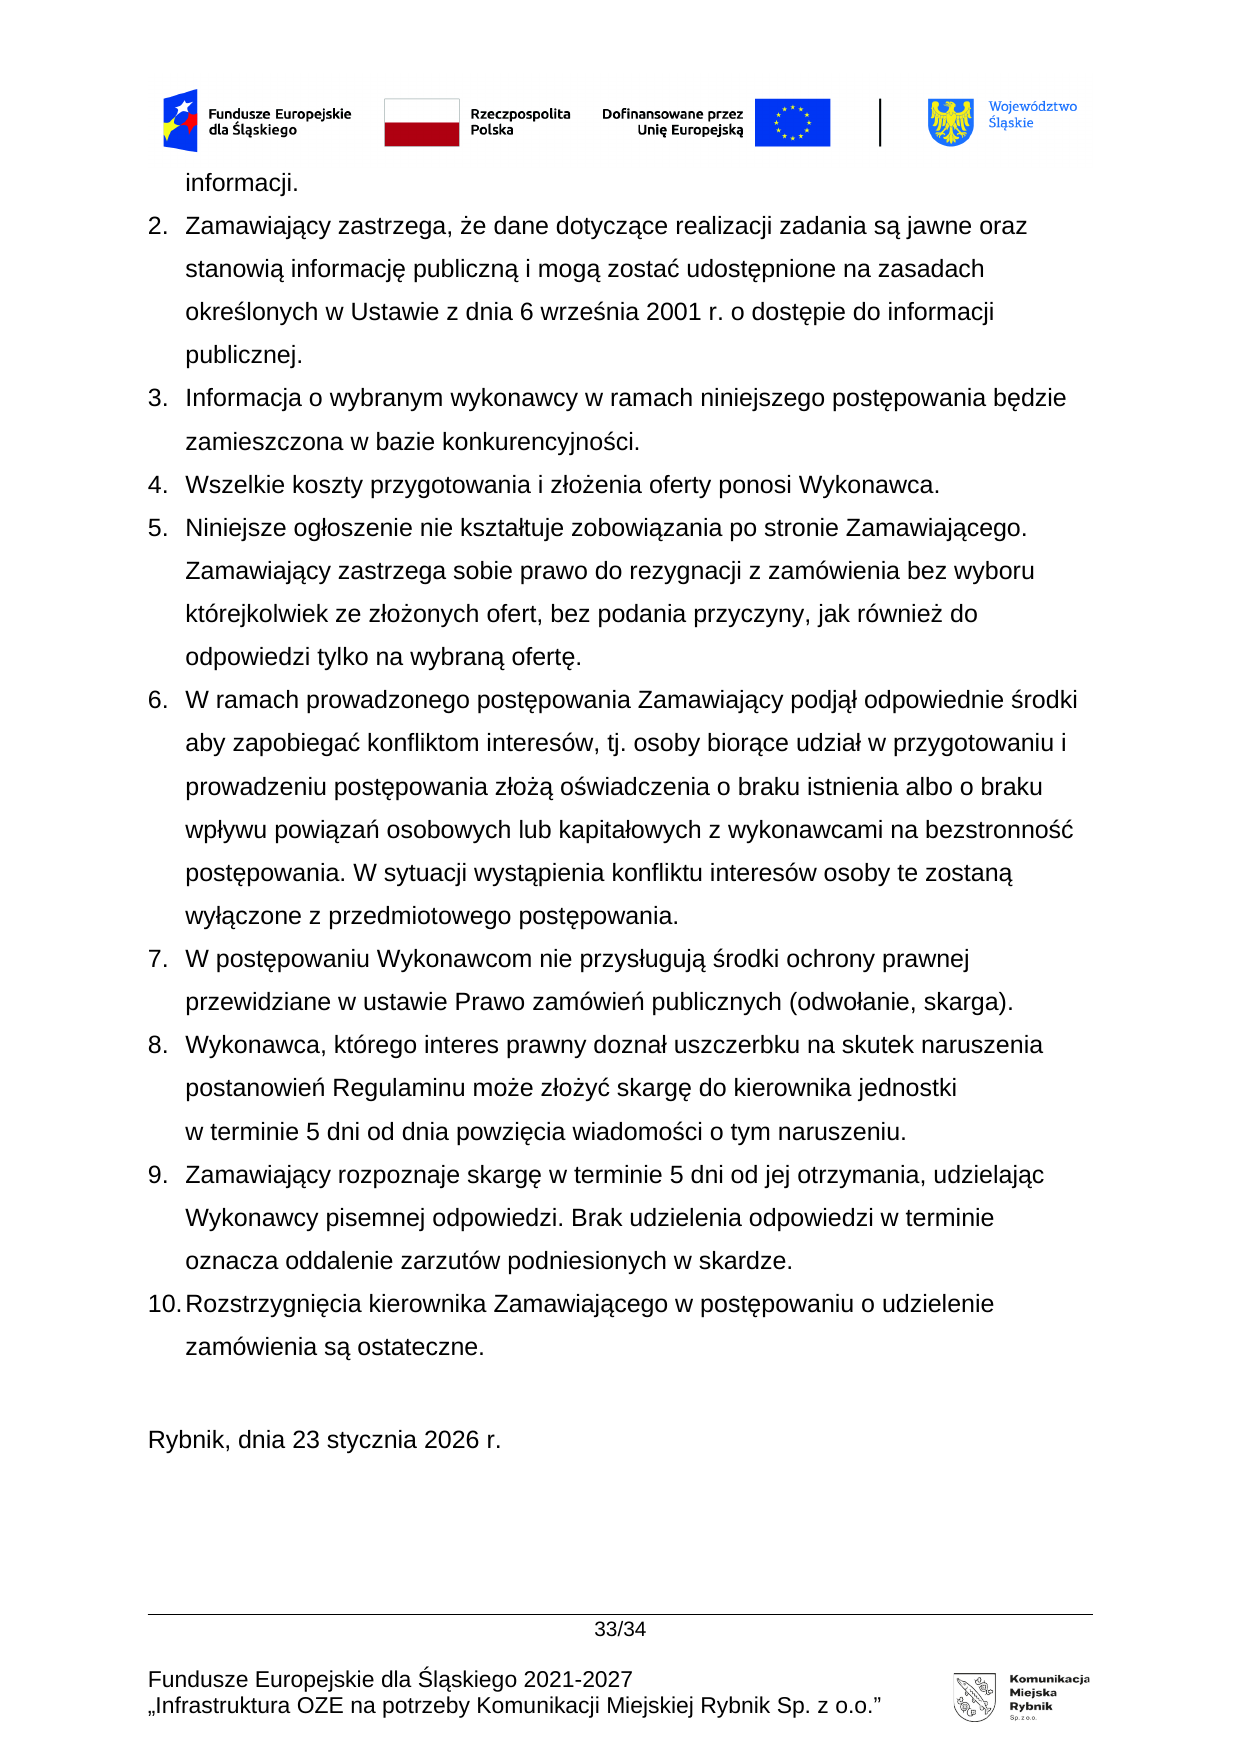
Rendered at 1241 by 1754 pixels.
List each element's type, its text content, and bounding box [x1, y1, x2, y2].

list Wykonawca, którego interes prawny doznał uszczerbku na skutek naruszenia postanowień Regulaminu może złożyć skargę do kierownika jednostki w terminie 5 dni od dnia powzięcia wiadomości o tym naruszeniu. [148, 1030, 1093, 1145]
picture [147, 73, 1093, 168]
list W postępowaniu Wykonawcom nie przysługują środki ochrony prawnej przewidziane w ustawie Prawo zamówień publicznych (odwołanie, skarga). [148, 944, 1093, 1016]
list Zamawiający rozpoznaje skargę w terminie 5 dni od jej otrzymania, udzielając Wykonawcy pisemnej odpowiedzi. Brak udzielenia odpowiedzi w terminie oznacza oddalenie zarzutów podniesionych w skardze. [148, 1159, 1093, 1274]
list Niniejsze ogłoszenie nie kształtuje zobowiązania po stronie Zamawiającego. Zamawiający zastrzega sobie prawo do rezygnacji z zamówienia bez wyboru którejkolwiek ze złożonych ofert, bez podania przyczyny, jak również do odpowiedzi tylko na wybraną ofertę. [148, 513, 1093, 671]
list Informacja o wybranym wykonawcy w ramach niniejszego postępowania będzie zamieszczona w bazie konkurencyjności. [148, 383, 1093, 455]
list W ramach prowadzonego postępowania Zamawiający podjął odpowiednie środki aby zapobiegać konfliktom interesów, tj. osoby biorące udział w przygotowaniu i prowadzeniu postępowania złożą oświadczenia o braku istnienia albo o braku wpływu powiązań osobowych lub kapitałowych z wykonawcami na bezstronność postępowania. W sytuacji wystąpienia konfliktu interesów osoby te zostaną wyłączone z przedmiotowego postępowania. [148, 685, 1093, 929]
list Zamawiający zastrzega, że dane dotyczące realizacji zadania są jawne oraz stanowią informację publiczną i mogą zostać udostępnione na zasadach określonych w Ustawie z dnia 6 września 2001 r. o dostępie do informacji publicznej. [148, 211, 1093, 369]
list Rozstrzygnięcia kierownika Zamawiającego w postępowaniu o udzielenie zamówienia są ostateczne. [148, 1289, 1093, 1361]
list Wszelkie koszty przygotowania i złożenia oferty ponosi Wykonawca. [148, 469, 1093, 498]
picture [953, 1673, 1090, 1722]
text Rybnik, dnia 23 stycznia 2026 r. [148, 1425, 1093, 1454]
